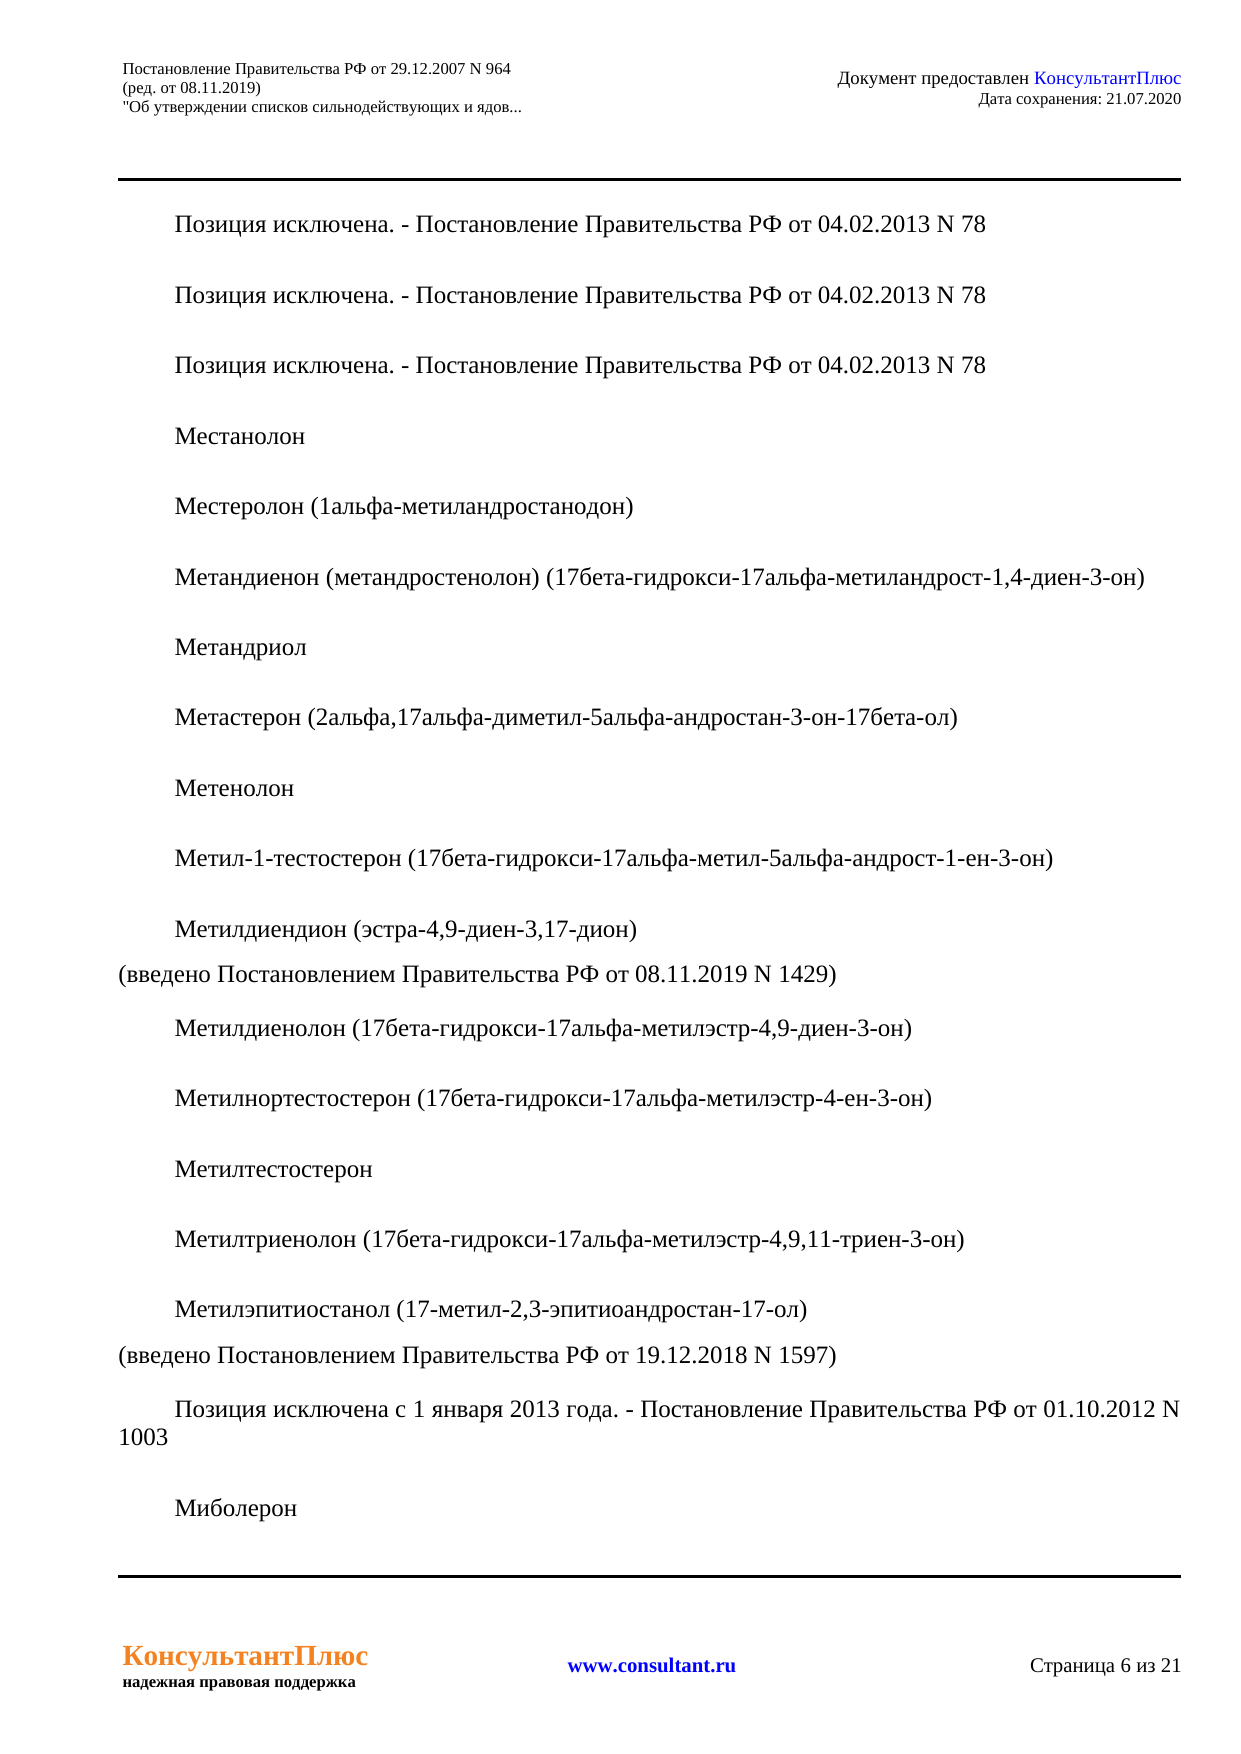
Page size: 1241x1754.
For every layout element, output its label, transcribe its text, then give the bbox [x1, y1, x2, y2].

text Местеролон (1альфа-метиландростанодон) [118, 491, 1181, 520]
text Метенолон [118, 773, 1181, 802]
text Метил-1-тестостерон (17бета-гидрокси-17альфа-метил-5альфа-андрост-1-ен-3-он) [118, 843, 1181, 872]
text Метилэпитиостанол (17-метил-2,3-эпитиоандростан-17-ол) [118, 1294, 1181, 1323]
text Метилтриенолон (17бета-гидрокси-17альфа-метилэстр-4,9,11-триен-3-он) [118, 1224, 1181, 1253]
text Метилдиенолон (17бета-гидрокси-17альфа-метилэстр-4,9-диен-3-он) [118, 1013, 1181, 1042]
text Местанолон [118, 421, 1181, 449]
text Позиция исключена с 1 января 2013 года. - Постановление Правительства РФ от 01.10.2012 N 1003 [118, 1394, 1181, 1451]
text Метилнортестостерон (17бета-гидрокси-17альфа-метилэстр-4-ен-3-он) [118, 1083, 1181, 1112]
text Метандиенон (метандростенолон) (17бета-гидрокси-17альфа-метиландрост-1,4-диен-3-он) [118, 562, 1181, 590]
text (введено Постановлением Правительства РФ от 19.12.2018 N 1597) [118, 1340, 1181, 1369]
text Метилтестостерон [118, 1154, 1181, 1182]
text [118, 350, 1181, 379]
text Метилдиендион (эстра-4,9-диен-3,17-дион) [118, 914, 1181, 942]
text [118, 209, 1181, 238]
text Метандриол [118, 632, 1181, 661]
text Миболерон [118, 1493, 1181, 1522]
text (введено Постановлением Правительства РФ от 08.11.2019 N 1429) [118, 959, 1181, 988]
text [118, 280, 1181, 309]
text Метастерон (2альфа,17альфа-диметил-5альфа-андростан-3-он-17бета-ол) [118, 702, 1181, 731]
